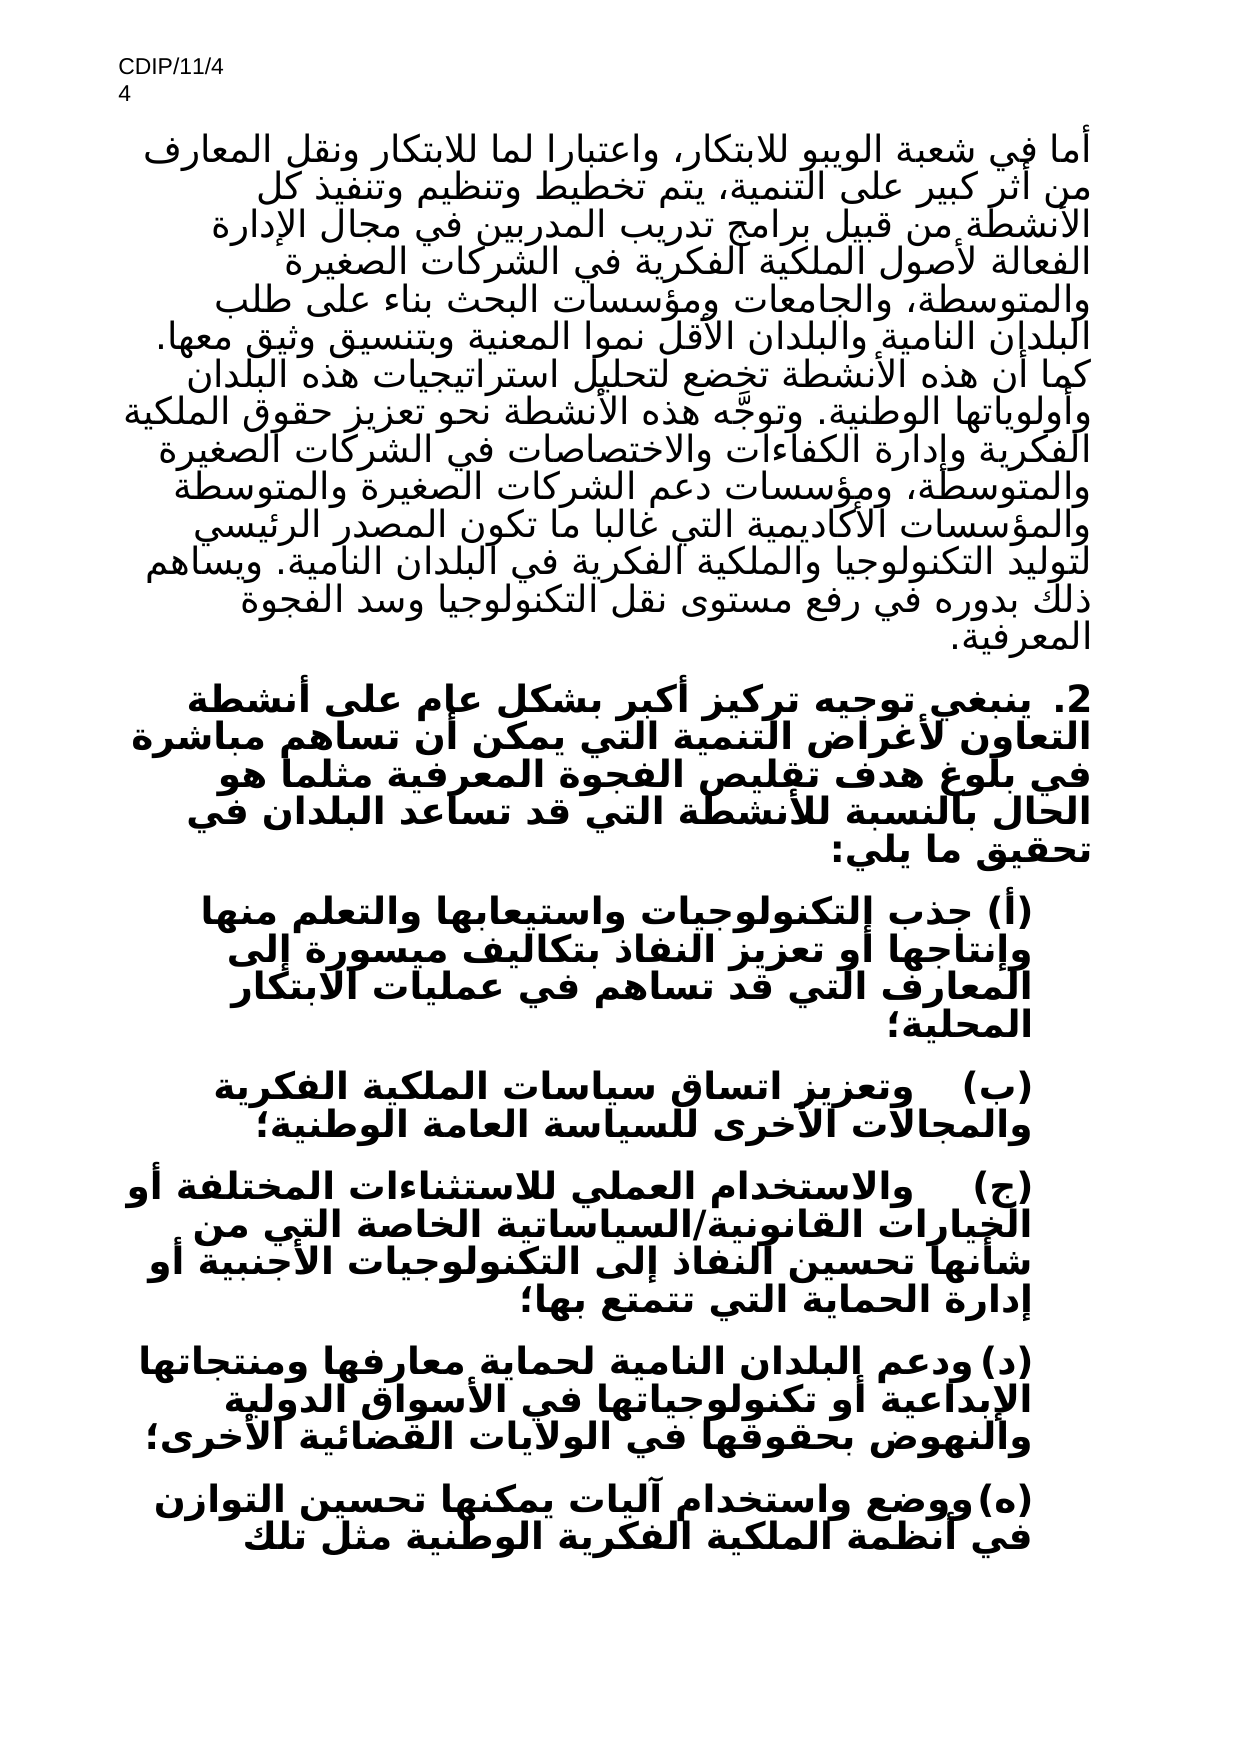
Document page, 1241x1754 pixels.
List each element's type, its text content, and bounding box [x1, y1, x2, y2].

text (د) ودعم البلدان النامية لحماية معارفها ومنتجاتها الإبداعية أو تكنولوجياتها في الأسواق الدولية والنهوض بحقوقها في الولايات القضائية الأخرى؛ [118, 1345, 1092, 1457]
text (ب) وتعزيز اتساق سياسات الملكية الفكرية والمجالات الأخرى للسياسة العامة الوطنية؛ [118, 1070, 1092, 1145]
text أما في شعبة الويبو للابتكار، واعتبارا لما للابتكار ونقل المعارف من أثر كبير على التنمية، يتم تخطيط وتنظيم وتنفيذ كل الأنشطة من قبيل برامج تدريب المدربين في مجال الإدارة الفعالة لأصول الملكية الفكرية في الشركات الصغيرة والمتوسطة، والجامعات ومؤسسات البحث بناء على طلب البلدان النامية والبلدان الأقل نموا المعنية وبتنسيق وثيق معها. كما أن هذه الأنشطة تخضع لتحليل استراتيجيات هذه البلدان وأولوياتها الوطنية. وتوجَّه هذه الأنشطة نحو تعزيز حقوق الملكية الفكرية وإدارة الكفاءات والاختصاصات في الشركات الصغيرة والمتوسطة، ومؤسسات دعم الشركات الصغيرة والمتوسطة والمؤسسات الأكاديمية التي غالبا ما تكون المصدر الرئيسي لتوليد التكنولوجيا والملكية الفكرية في البلدان النامية. ويساهم ذلك بدوره في رفع مستوى نقل التكنولوجيا وسد الفجوة المعرفية. [118, 132, 1092, 657]
text (ج) والاستخدام العملي للاستثناءات المختلفة أو الخيارات القانونية/السياساتية الخاصة التي من شأنها تحسين النفاذ إلى التكنولوجيات الأجنبية أو إدارة الحماية التي تتمتع بها؛ [118, 1170, 1092, 1320]
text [118, 1482, 1092, 1557]
text (أ) جذب التكنولوجيات واستيعابها والتعلم منها وإنتاجها أو تعزيز النفاذ بتكاليف ميسورة إلى المعارف التي قد تساهم في عمليات الابتكار المحلية؛ [118, 895, 1092, 1045]
text 2. ينبغي توجيه تركيز أكبر بشكل عام على أنشطة التعاون لأغراض التنمية التي يمكن أن تساهم مباشرة في بلوغ هدف تقليص الفجوة المعرفية مثلما هو الحال بالنسبة للأنشطة التي قد تساعد البلدان في تحقيق ما يلي: [118, 682, 1092, 870]
